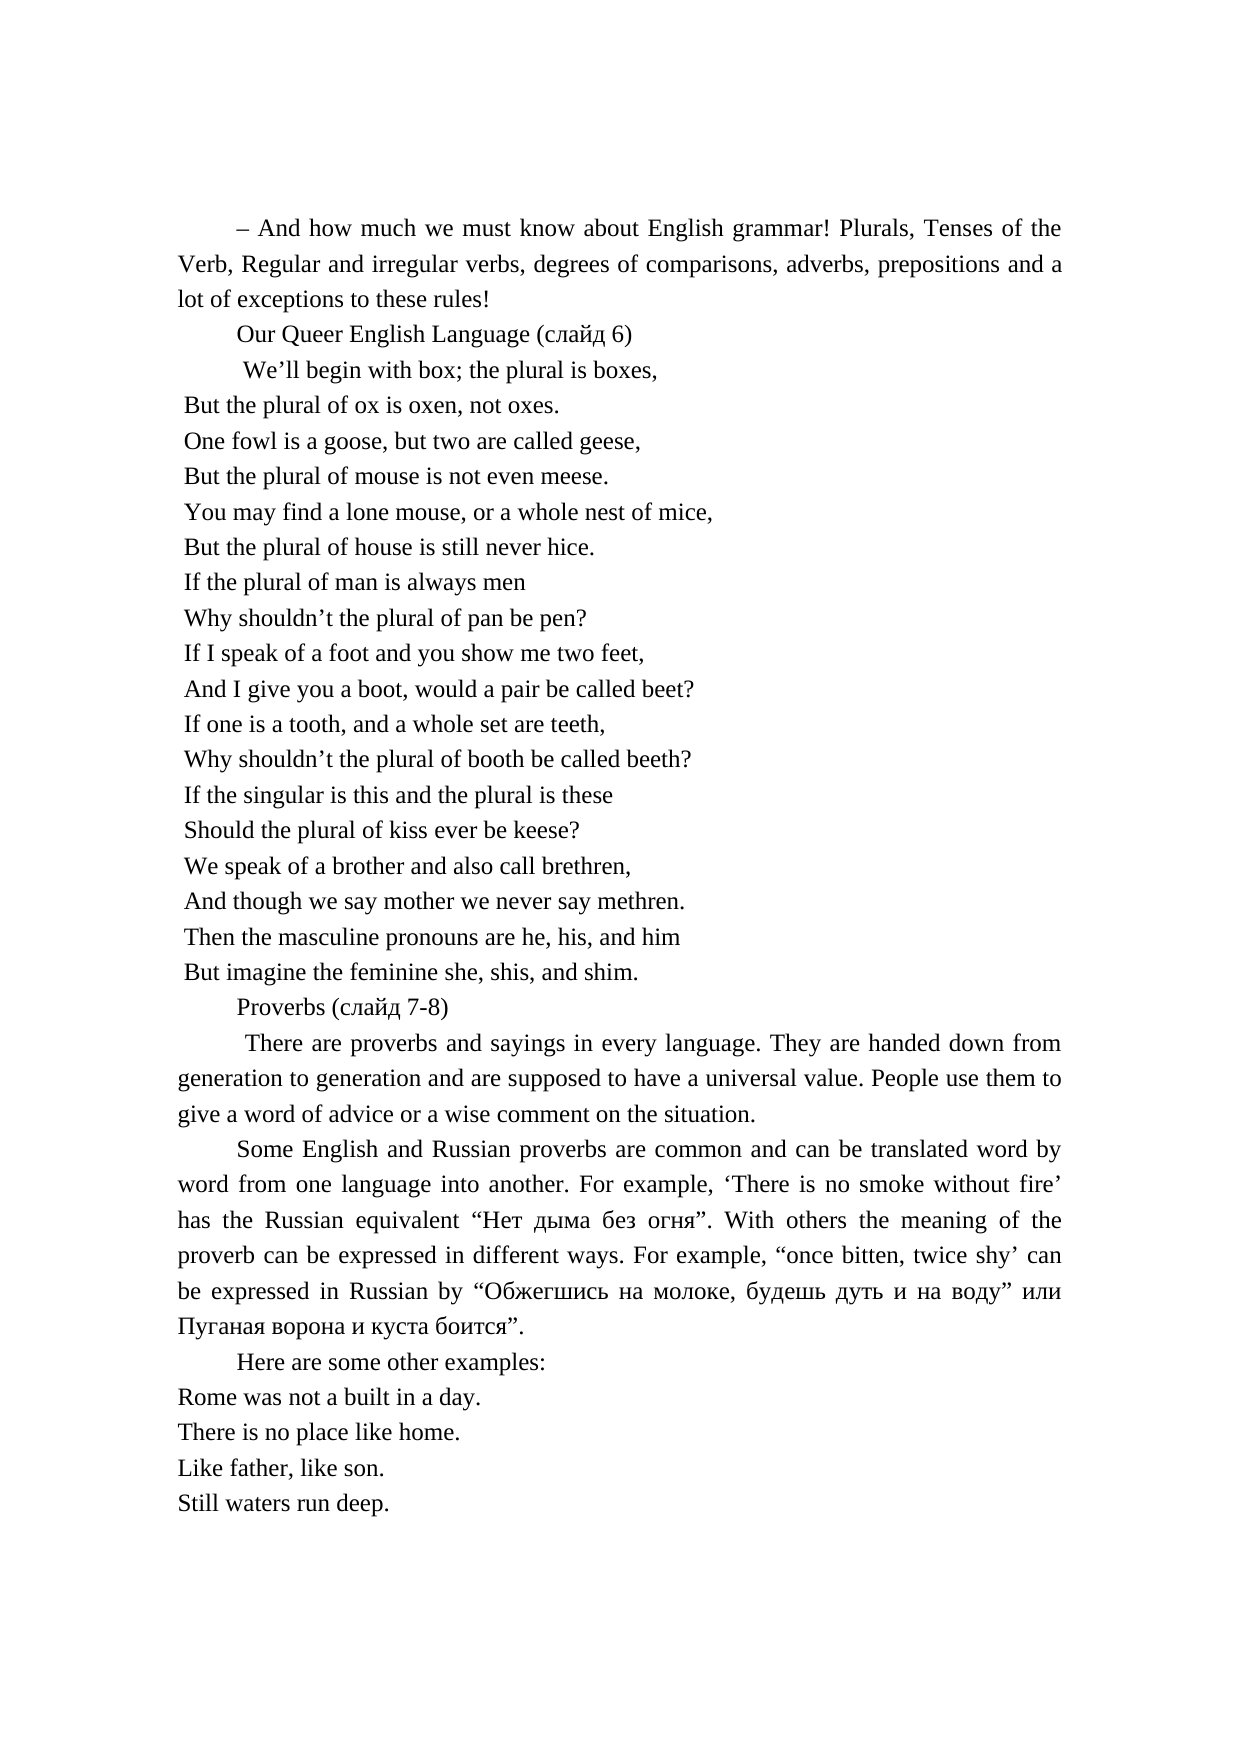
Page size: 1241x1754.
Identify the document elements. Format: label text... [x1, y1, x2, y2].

text There are proverbs and sayings in every language. They are handed down from generation to generation and are supposed to have a universal value. People use them to give a word of advice or a wise comment on the situation. [177, 1024, 1063, 1131]
text Some English and Russian proverbs are common and can be translated word by word from one language into another. For example, ‘There is no smoke without fire’ has the Russian equivalent “Нет дыма без огня”. With others the meaning of the proverb can be expressed in different ways. For example, “once bitten, twice shy’ can be expressed in Russian by “Обжегшись на молоке, будешь дуть и на воду” или Пуганая ворона и куста боится”. [177, 1131, 1063, 1343]
text We’ll begin with box; the plural is boxes, But the plural of ox is oxen, not oxes. One fowl is a goose, but two are called geese, But the plural of mouse is not even meese. You may find a lone mouse, or a whole nest of mice, But the plural of house is still never hice. If the plural of man is always men Why shouldn’t the plural of pan be pen? If I speak of a foot and you show me two feet, And I give you a boot, would a pair be called beet? If one is a tooth, and a whole set are teeth, Why shouldn’t the plural of booth be called beeth? If the singular is this and the plural is these Should the plural of kiss ever be keese? We speak of a brother and also call brethren, And though we say mother we never say methren. Then the masculine pronouns are he, his, and him But imagine the feminine she, shis, and shim. [177, 352, 1063, 989]
text – And how much we must know about English grammar! Plurals, Tenses of the Verb, Regular and irregular verbs, degrees of comparisons, adverbs, prepositions and a lot of exceptions to these rules! [177, 210, 1063, 316]
text Proverbs (слайд 7-8) [177, 989, 1063, 1024]
text Our Queer English Language (слайд 6) [177, 316, 1063, 352]
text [177, 1343, 1063, 1520]
